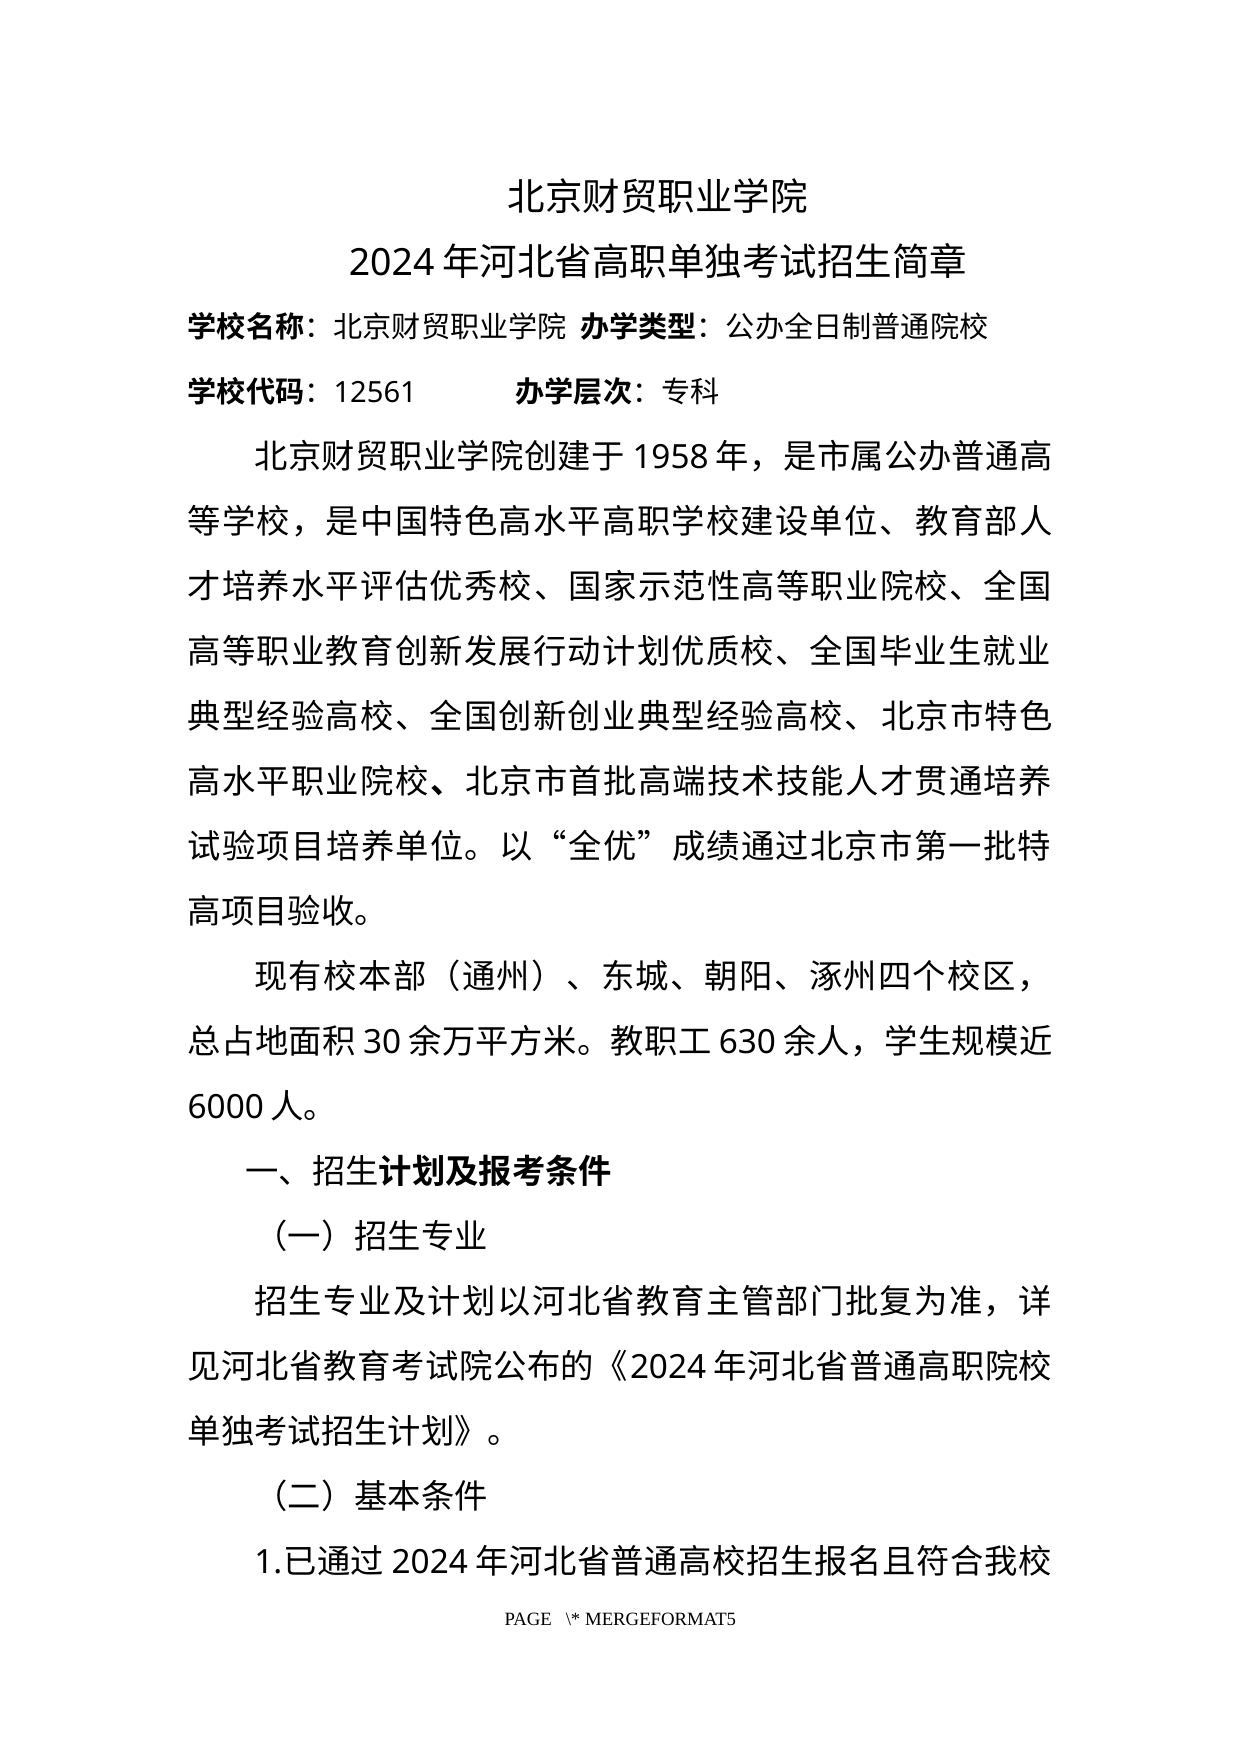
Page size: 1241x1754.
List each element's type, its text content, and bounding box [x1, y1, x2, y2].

text （二）基本条件 [187, 1462, 1053, 1527]
text 2024年河北省高职单独考试招生简章 [187, 227, 1053, 292]
text 北京财贸职业学院创建于1958年，是市属公办普通高等学校，是中国特色高水平高职学校建设单位、教育部人才培养水平评估优秀校、国家示范性高等职业院校、全国高等职业教育创新发展行动计划优质校、全国毕业生就业典型经验高校、全国创新创业典型经验高校、北京市特色高水平职业院校、北京市首批高端技术技能人才贯通培养试验项目培养单位。以“全优”成绩通过北京市第一批特高项目验收。 [187, 422, 1053, 942]
text 一、招生计划及报考条件 [187, 1137, 1053, 1202]
text 北京财贸职业学院 [187, 162, 1053, 227]
text （一）招生专业 [187, 1202, 1053, 1267]
text 学校名称：北京财贸职业学院 办学类型：公办全日制普通院校 [187, 292, 1053, 357]
text 现有校本部（通州）、东城、朝阳、涿州四个校区，总占地面积30余万平方米。教职工630余人，学生规模近6000人。 [187, 942, 1053, 1137]
text 学校代码：12561 办学层次：专科 [187, 357, 1053, 422]
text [187, 1527, 1053, 1592]
text 招生专业及计划以河北省教育主管部门批复为准，详见河北省教育考试院公布的《2024年河北省普通高职院校单独考试招生计划》。 [187, 1267, 1053, 1462]
